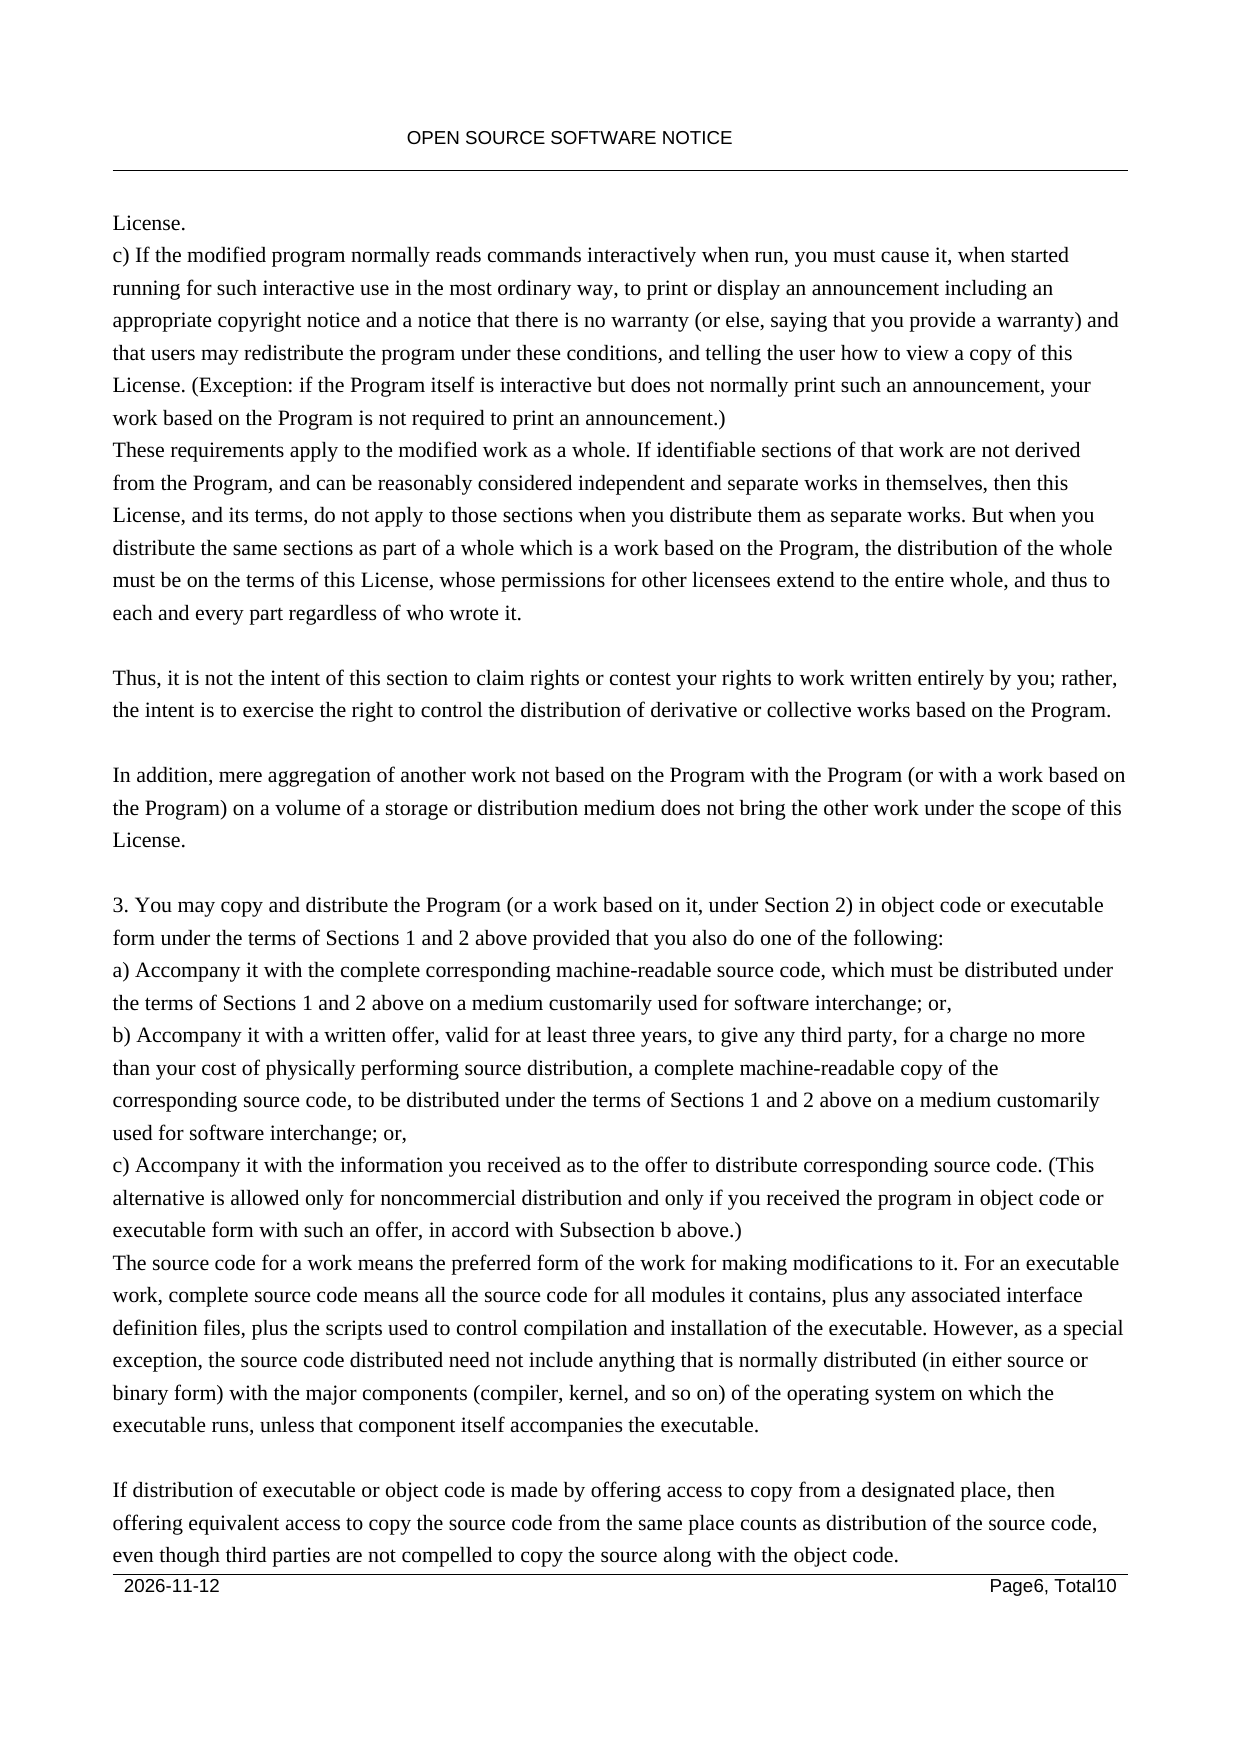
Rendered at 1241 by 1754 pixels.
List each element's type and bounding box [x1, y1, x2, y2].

text [112, 206, 1128, 1571]
